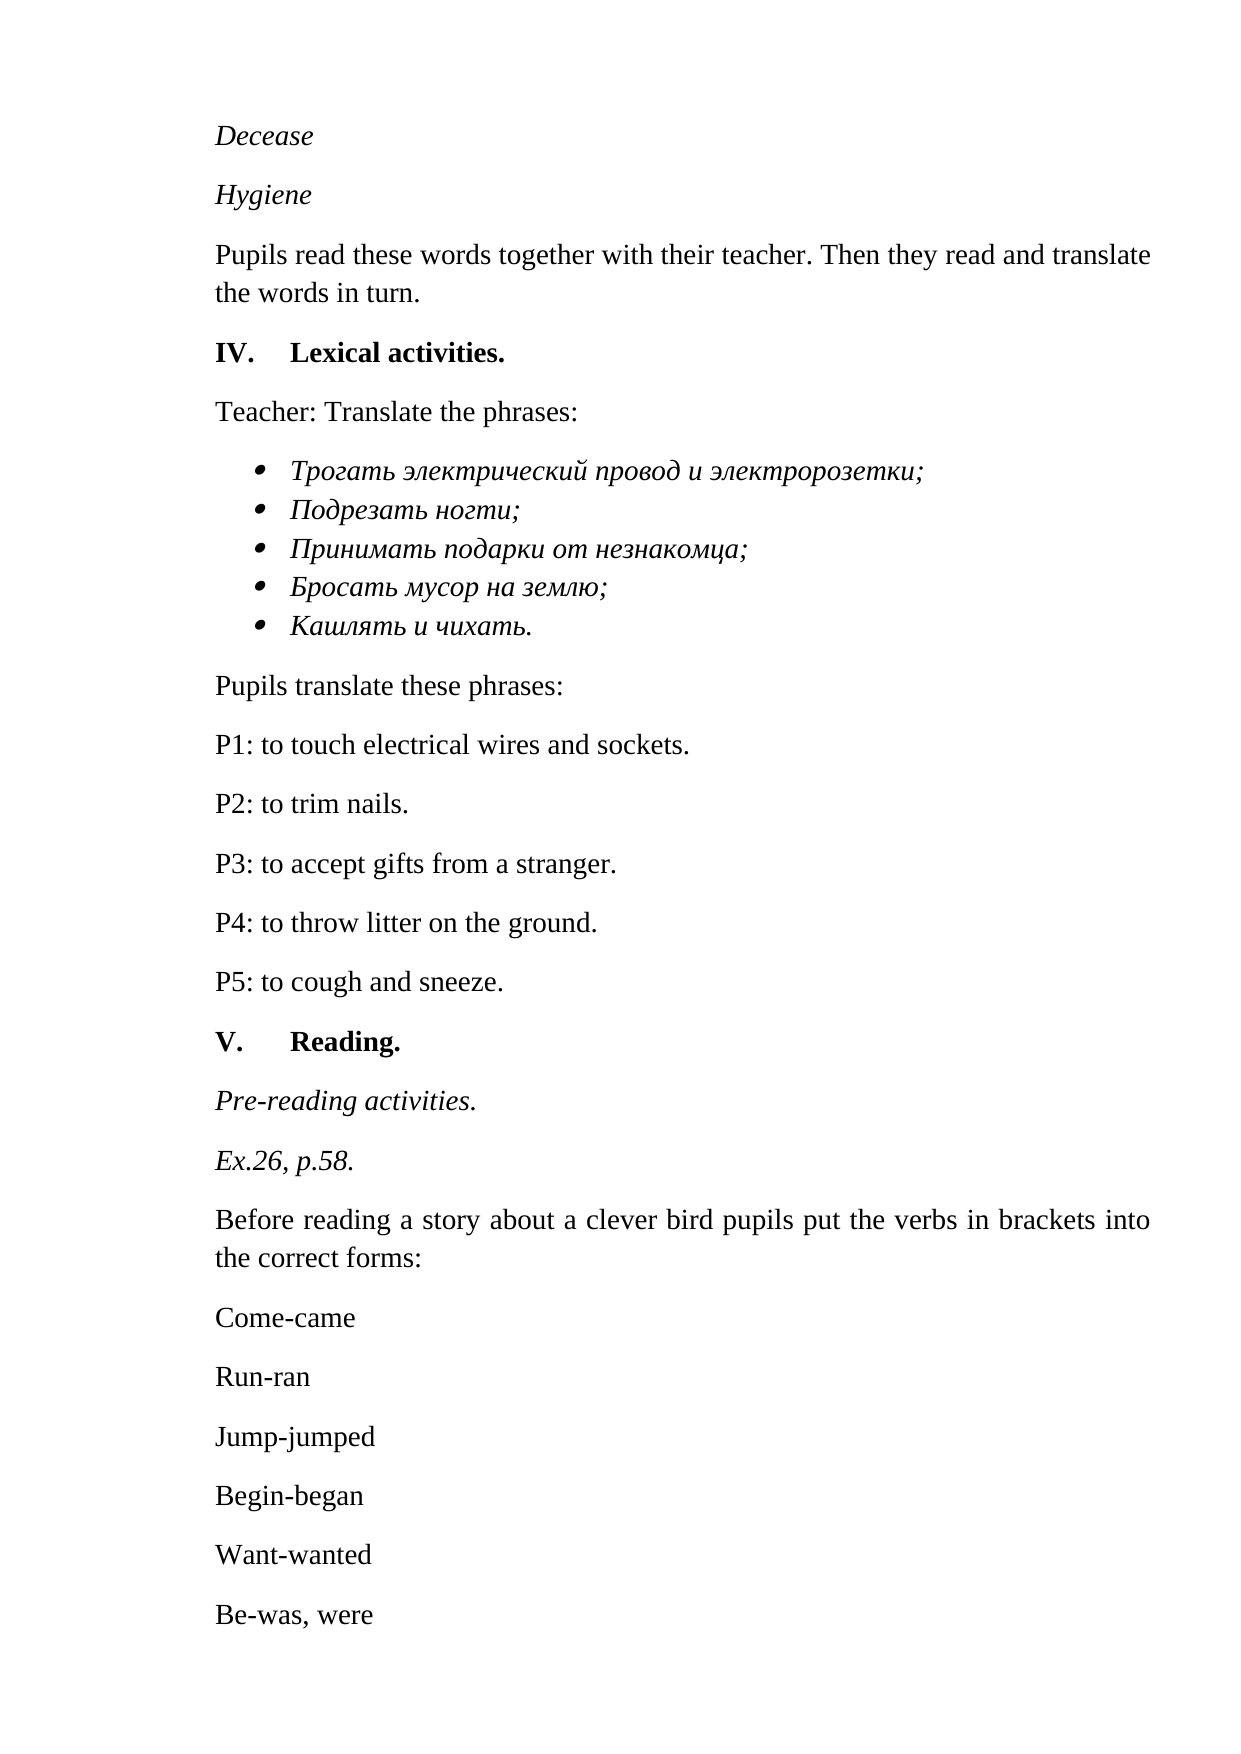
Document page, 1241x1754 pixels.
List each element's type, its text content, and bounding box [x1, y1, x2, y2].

text Before reading a story about a clever bird pupils put the verbs in brackets into the correct forms: [215, 1202, 1152, 1274]
text Want-wanted [215, 1537, 1152, 1571]
text Be-was, were [215, 1597, 1152, 1630]
text P4: to throw litter on the ground. [215, 905, 1152, 939]
text Ex.26, p.58. [215, 1143, 1152, 1176]
text Come-came [215, 1300, 1152, 1333]
text P2: to trim nails. [215, 786, 1152, 820]
list Подрезать ногти; [252, 492, 1152, 526]
text Pupils read these words together with their teacher. Then they read and translate the words in turn. [215, 237, 1152, 309]
list Кашлять и чихать. [252, 608, 1152, 642]
text Jump-jumped [215, 1419, 1152, 1452]
text Pupils translate these phrases: [215, 668, 1152, 701]
text Run-ran [215, 1359, 1152, 1393]
list Трогать электрический провод и электророзетки; [252, 453, 1152, 487]
text P5: to cough and sneeze. [215, 964, 1152, 998]
list Reading. [215, 1024, 1152, 1057]
text Decease [215, 118, 1152, 152]
text Teacher: Translate the phrases: [215, 394, 1152, 428]
list Lexical activities. [215, 335, 1152, 368]
text Hygiene [215, 177, 1152, 211]
text Begin-began [215, 1478, 1152, 1512]
text Pre-reading activities. [215, 1083, 1152, 1117]
list Бросать мусор на землю; [252, 569, 1152, 603]
text P3: to accept gifts from a stranger. [215, 846, 1152, 879]
list Принимать подарки от незнакомца; [252, 531, 1152, 564]
text P1: to touch electrical wires and sockets. [215, 727, 1152, 761]
